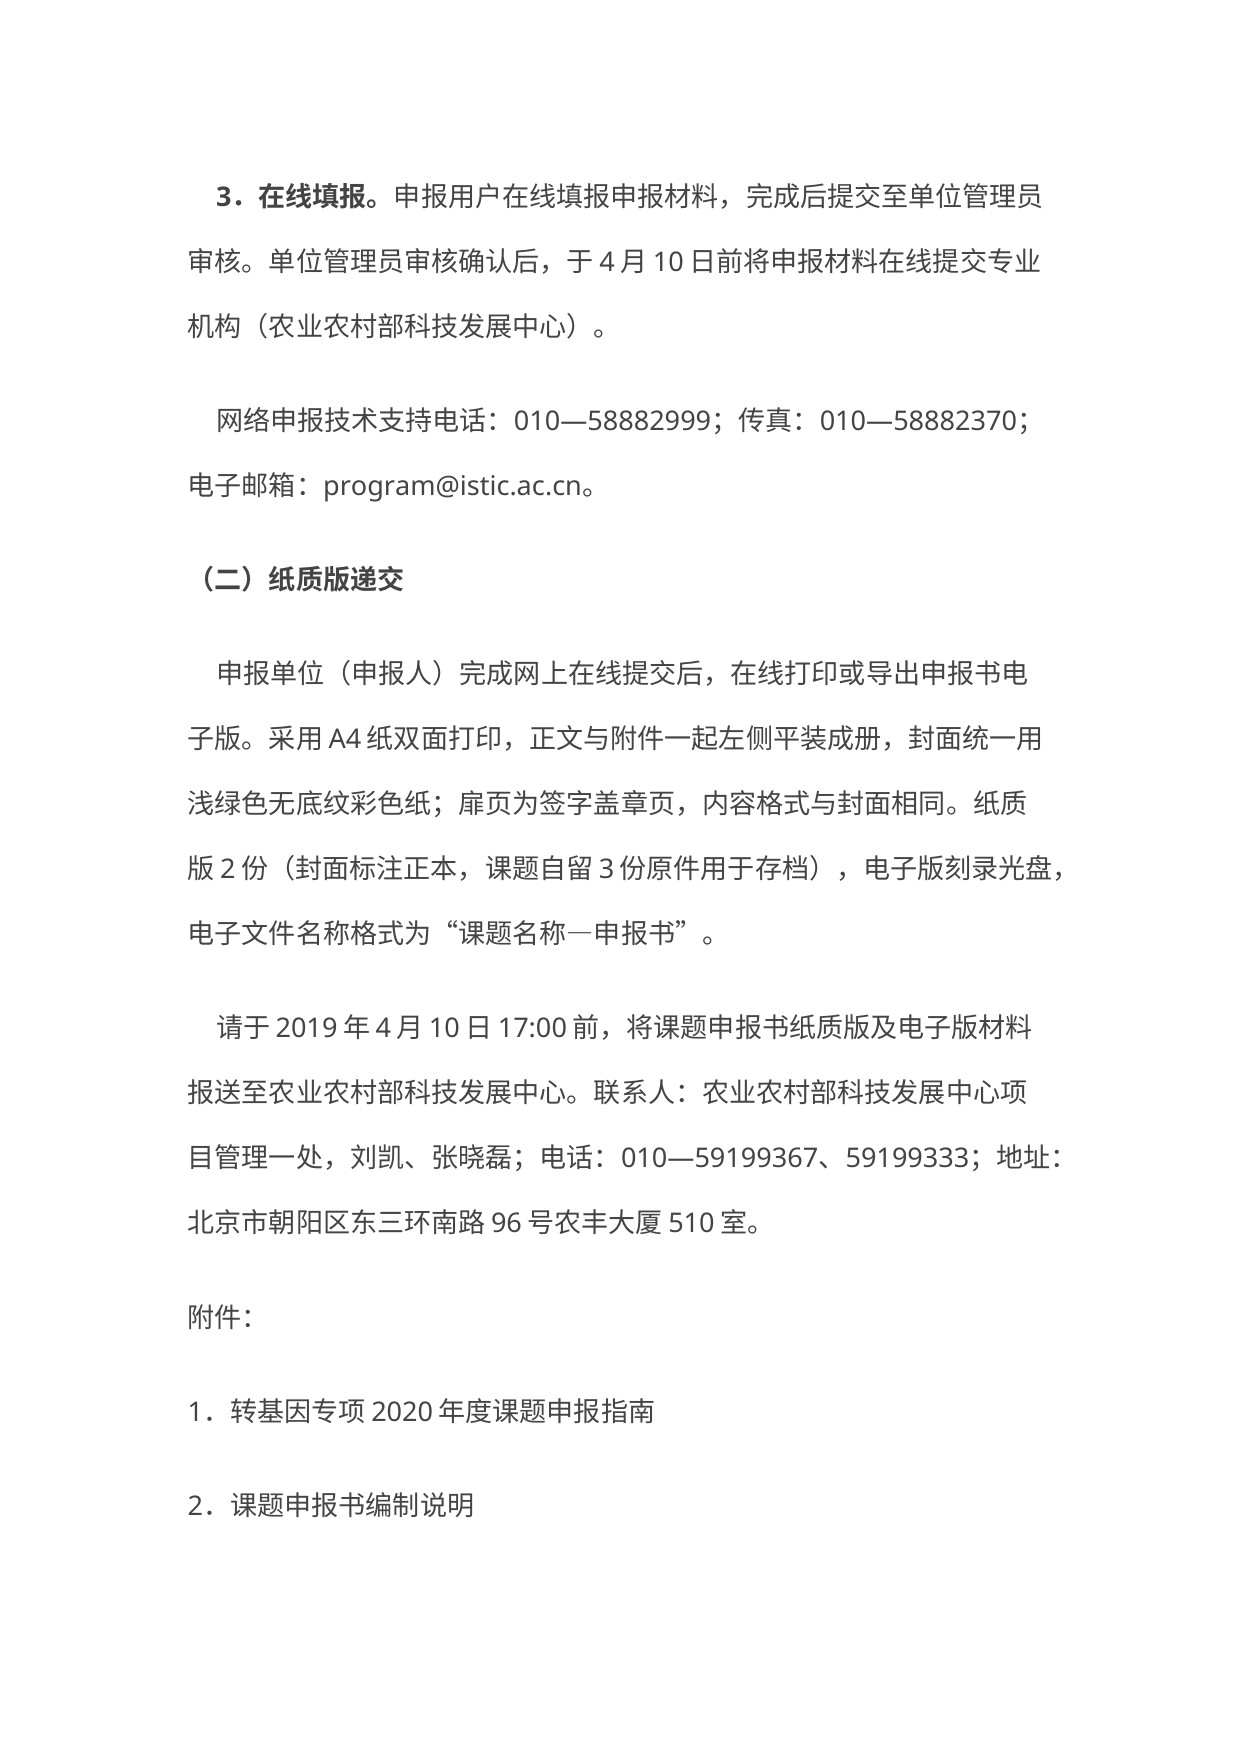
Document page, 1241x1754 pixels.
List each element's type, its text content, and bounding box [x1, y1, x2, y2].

text 附件： [187, 1283, 1053, 1348]
text 请于2019年4月10日17:00前，将课题申报书纸质版及电子版材料报送至农业农村部科技发展中心。联系人：农业农村部科技发展中心项目管理一处，刘凯、张晓磊；电话：010—59199367、59199333；地址：北京市朝阳区东三环南路96号农丰大厦510室。 [187, 994, 1053, 1254]
text 网络申报技术支持电话：010—58882999；传真：010—58882370；电子邮箱：program@istic.ac.cn。 [187, 386, 1053, 516]
text 申报单位（申报人）完成网上在线提交后，在线打印或导出申报书电子版。采用A4纸双面打印，正文与附件一起左侧平装成册，封面统一用浅绿色无底纹彩色纸；扉页为签字盖章页，内容格式与封面相同。纸质版2份（封面标注正本，课题自留3份原件用于存档），电子版刻录光盘，电子文件名称格式为“课题名称—申报书”。 [187, 639, 1053, 964]
text 3．在线填报。申报用户在线填报申报材料，完成后提交至单位管理员审核。单位管理员审核确认后，于4月10日前将申报材料在线提交专业机构（农业农村部科技发展中心）。 [187, 162, 1053, 357]
text 2．课题申报书编制说明 [187, 1471, 1053, 1536]
text （二）纸质版递交 [187, 545, 1053, 610]
text 1．转基因专项2020年度课题申报指南 [187, 1377, 1053, 1442]
